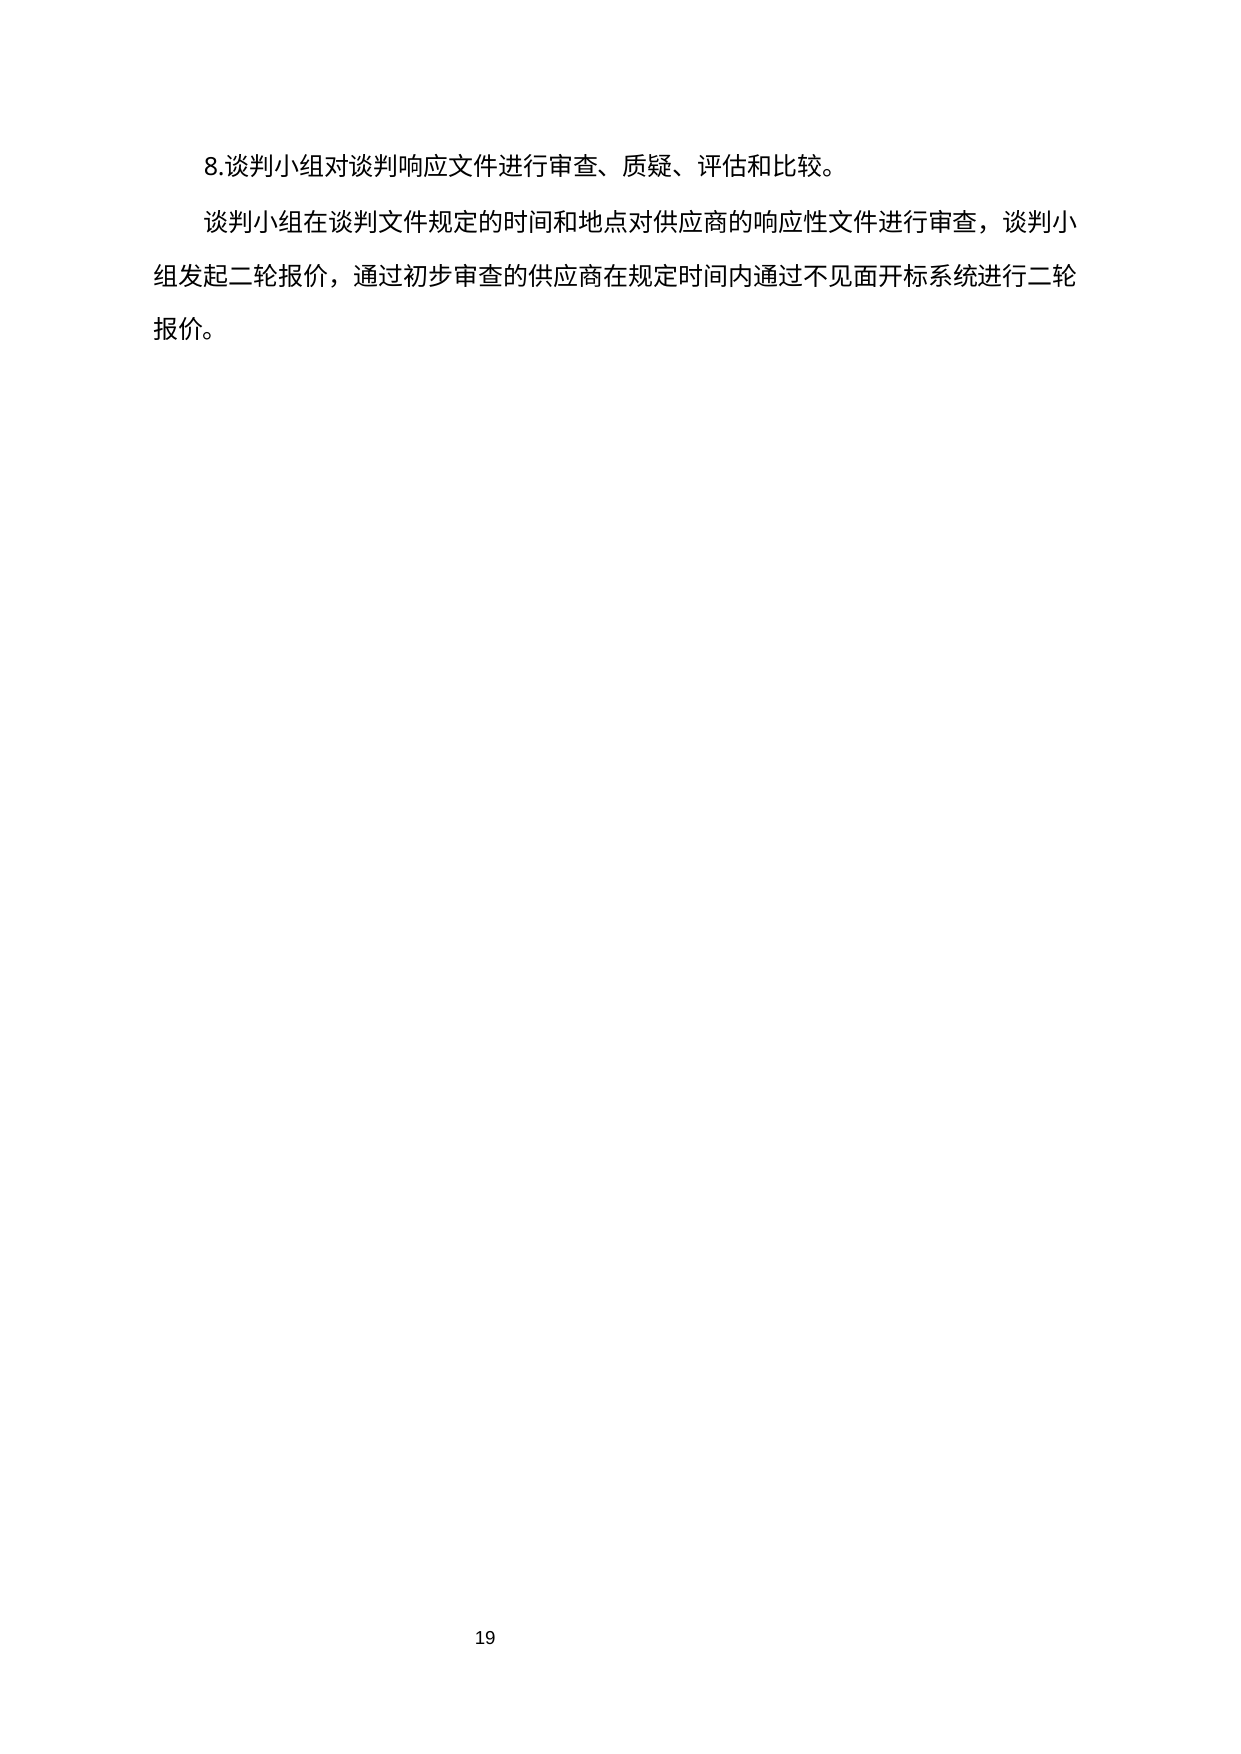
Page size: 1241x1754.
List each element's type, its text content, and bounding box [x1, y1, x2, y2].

text 8.谈判小组对谈判响应文件进行审查、质疑、评估和比较。 [203, 149, 1096, 182]
text 谈判小组在谈判文件规定的时间和地点对供应商的响应性文件进行审查，谈判小 组发起二轮报价，通过初步审查的供应商在规定时间内通过不见面开标系统进行二轮 报价。 [153, 202, 1078, 346]
